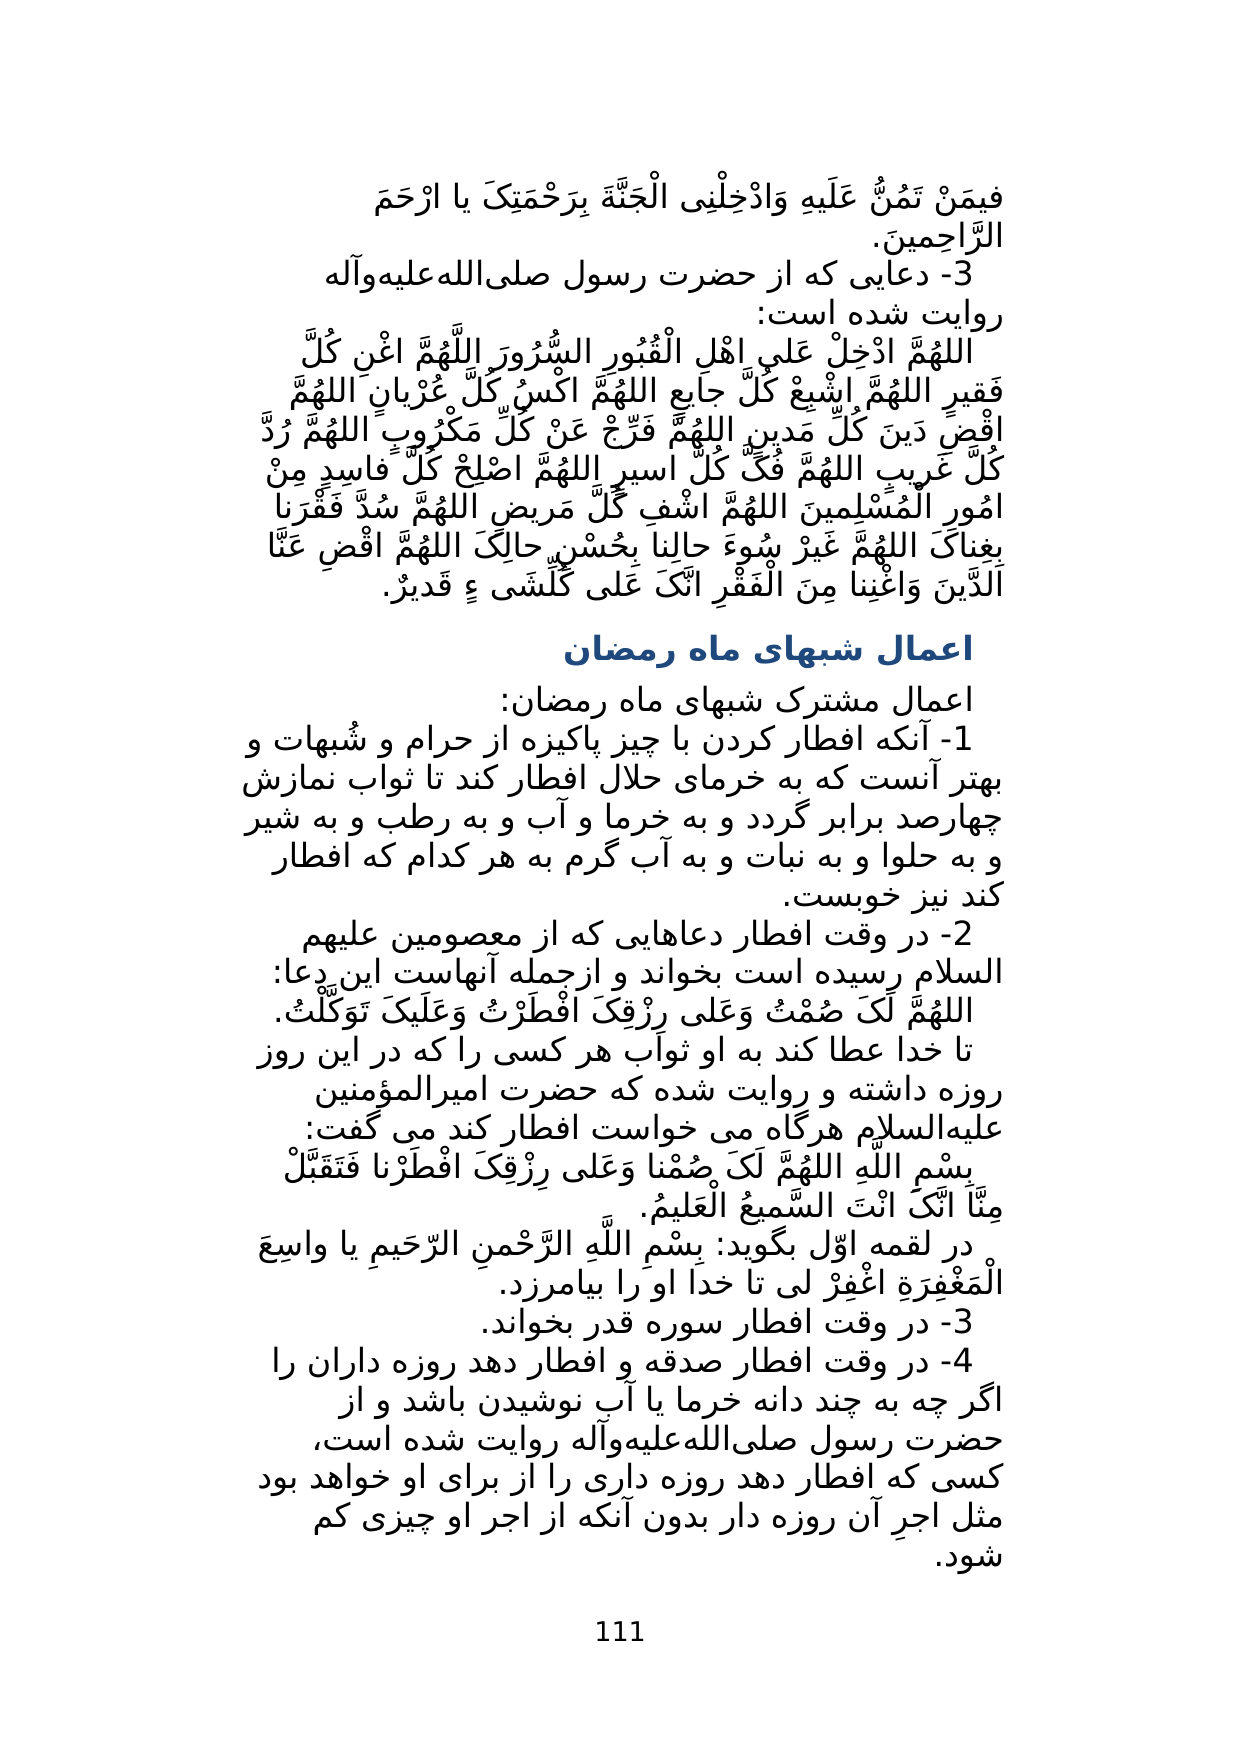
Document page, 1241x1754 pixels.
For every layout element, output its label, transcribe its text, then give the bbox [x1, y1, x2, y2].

text 1- آنکه افطار کردن با چیز پاکیزه از حرام و شُبهات و بهتر آنست که به خرمای حلال افطار کند تا ثواب نمازش چهارصد برابر گردد و به خرما و آب و به رطب و به شیر و به حلوا و به نبات و به آب گرم به هر کدام که افطار کند نیز خوبست. [236, 720, 1004, 914]
subtitle اعمال شبهای ماه رمضان [236, 629, 1004, 668]
text در لقمه اوّل بگوید: بِسْمِ اللَّهِ الرَّحْمنِ الرّحَیمِ یا واسِعَ الْمَغْفِرَةِ اغْفِرْ لی تا خدا او را بیامرزد. [236, 1225, 1004, 1303]
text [236, 177, 1004, 255]
text 2- در وقت افطار دعاهایی که از معصومین علیهم السلام رسیده است بخواند و ازجمله آنهاست این دعا: [236, 914, 1004, 992]
text 3- در وقت افطار سوره قدر بخواند. [236, 1303, 1004, 1341]
text تا خدا عطا کند به او ثواب هر کسی را که در این روز روزه داشته و روایت شده که حضرت امیرالمؤمنین عليه‌السلام هرگاه می خواست افطار کند می گفت: [236, 1031, 1004, 1147]
text بِسْمِ اللَّهِ اللهُمَّ لَکَ صُمْنا وَعَلی رِزْقِکَ افْطَرْنا فَتَقَبَّلْ مِنَّا انَّکَ انْتَ السَّمیعُ الْعَلیمُ. [236, 1147, 1004, 1225]
text اللهُمَّ ادْخِلْ عَلی اهْلِ الْقُبُورِ السُّرُورَ اللَّهُمَّ اغْنِ کُلَّ فَقیرٍ اللهُمَّ اشْبِعْ کُلَّ جایعٍ اللهُمَّ اکْسُ کُلَّ عُرْیانٍ اللهُمَّ اقْضِ دَینَ کُلِّ مَدینٍ اللهُمَّ فَرِّجْ عَنْ کُلِّ مَکْرُوبٍ اللهُمَّ رُدَّ کُلَّ غَریبٍ اللهُمَّ فُکَّ کُلَّ اسیرٍ اللهُمَّ اصْلِحْ کُلَّ فاسِدٍ مِنْ امُورِ الْمُسْلِمینَ اللهُمَّ اشْفِ کُلَّ مَریضٍ اللهُمَّ سُدَّ فَقْرَنا بِغِناکَ اللهُمَّ غَیرْ سُوءَ حالِنا بِحُسْنِ حالِکَ اللهُمَّ اقْضِ عَنَّا الدَّینَ وَاغْنِنا مِنَ الْفَقْرِ انَّکَ عَلی کُلِّشَی ءٍ قَدیرٌ. [236, 333, 1004, 604]
text 4- در وقت افطار صدقه و افطار دهد روزه داران را اگر چه به چند دانه خرما یا آب نوشیدن باشد و از حضرت رسول صلى‌الله‌عليه‌وآله روایت شده است، کسی که افطار دهد روزه داری را از برای او خواهد بود مثل اجرِ آن روزه دار بدون آنکه از اجر او چیزی کم شود. [236, 1341, 1004, 1574]
text 3- دعایی که از حضرت رسول صلى‌الله‌عليه‌وآله روایت شده است: [236, 255, 1004, 333]
text اللهُمَّ لَکَ صُمْتُ وَعَلی رِزْقِکَ افْطَرْتُ وَعَلَیکَ تَوَکَّلْتُ. [236, 992, 1004, 1031]
text اعمال مشترک شبهای ماه رمضان: [236, 681, 1004, 720]
